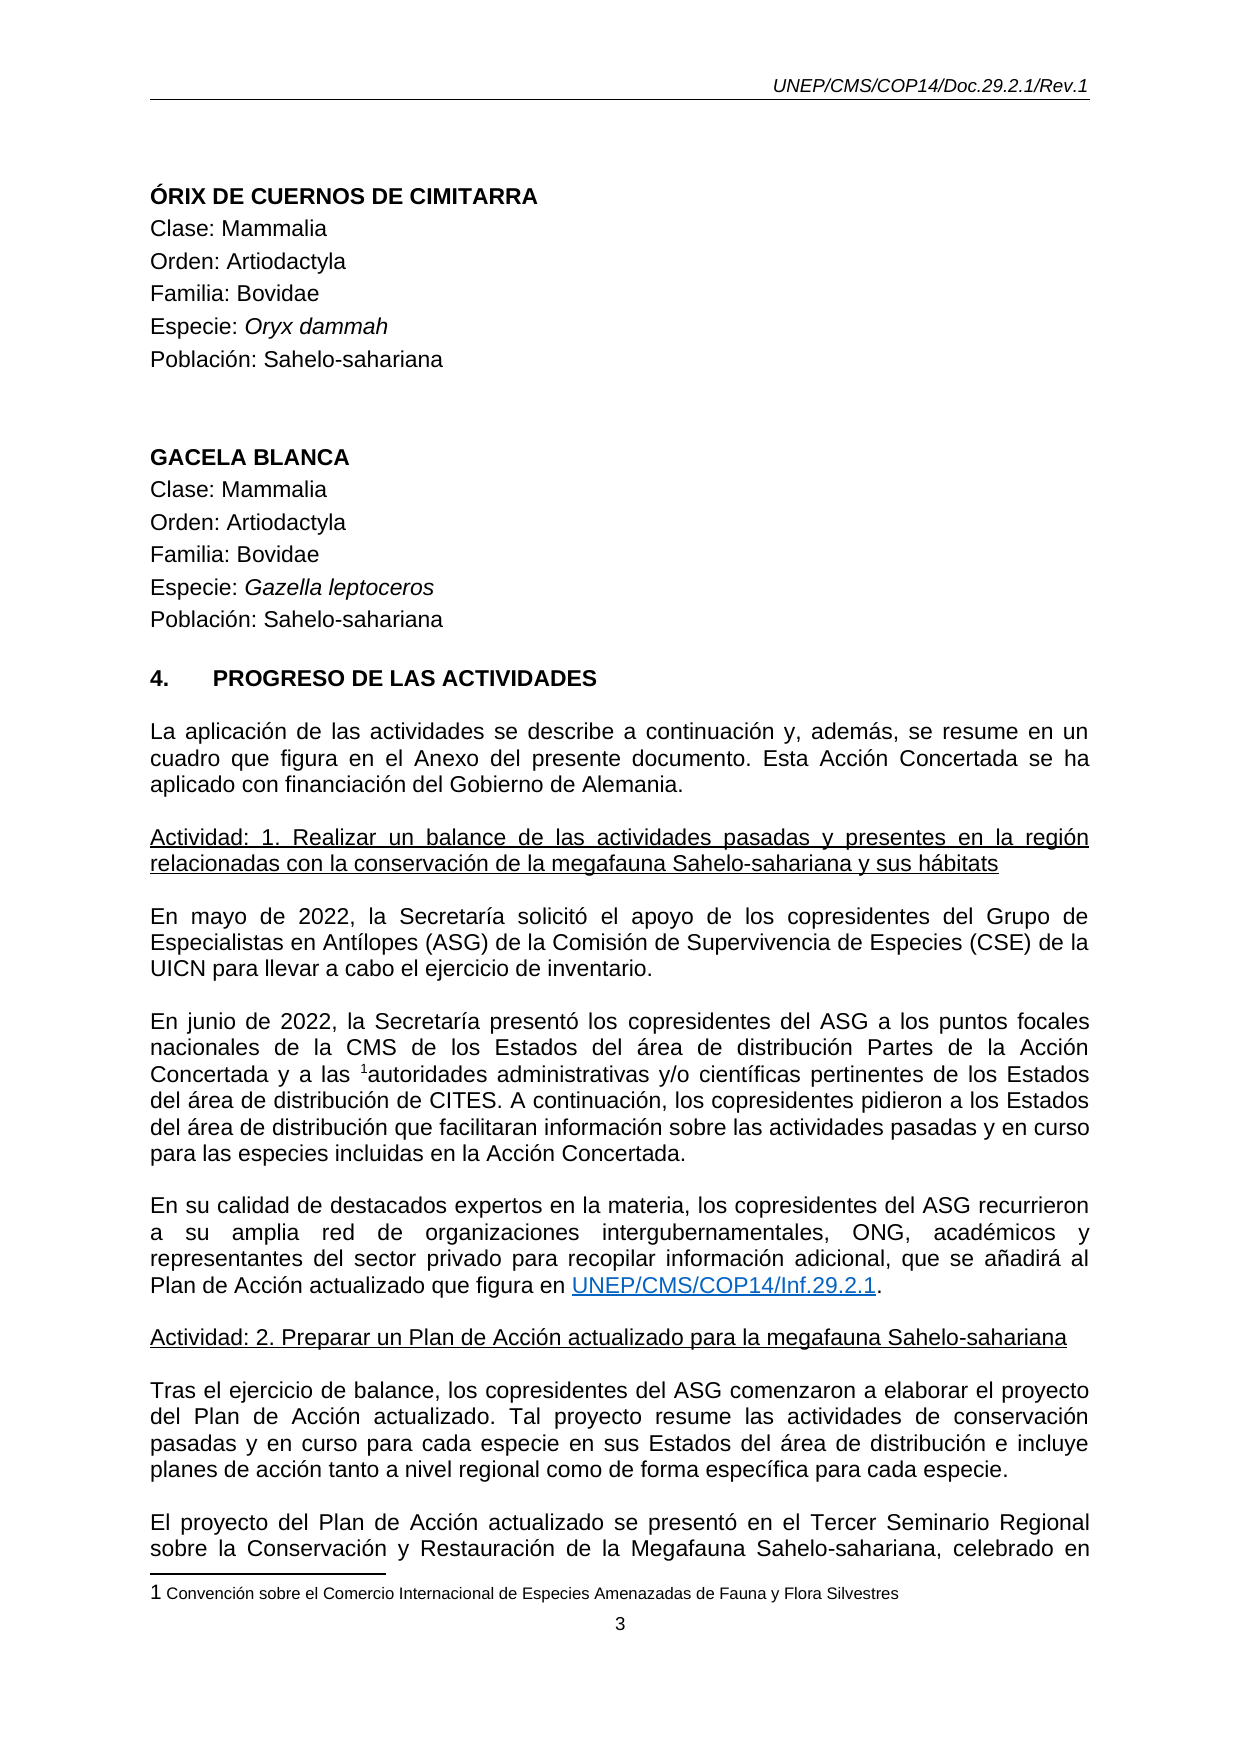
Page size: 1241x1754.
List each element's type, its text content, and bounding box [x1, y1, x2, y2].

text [150, 1509, 1090, 1561]
text Orden: Artiodactyla [150, 509, 583, 535]
text Familia: Bovidae [150, 280, 583, 307]
text Especie: Gazella leptoceros [150, 574, 583, 600]
text GACELA BLANCA [150, 443, 583, 470]
text Clase: Mammalia [150, 215, 583, 242]
text En junio de 2022, la Secretaría presentó los copresidentes del ASG a los puntos focales nacionales de la CMS de los Estados del área de distribución Partes de la Acción Concertada y a las autoridades administrativas y/o científicas pertinentes de los Estados del área de distribución de CITES. A continuación, los copresidentes pidieron a los Estados del área de distribución que facilitaran información sobre las actividades pasadas y en curso para las especies incluidas en la Acción Concertada. [150, 1008, 1090, 1166]
text Actividad: 2. Preparar un Plan de Acción actualizado para la megafauna Sahelo-sahariana [150, 1324, 1090, 1351]
text Familia: Bovidae [150, 541, 583, 568]
text Orden: Artiodactyla [150, 248, 583, 274]
list PROGRESO DE LAS ACTIVIDADES [150, 665, 1090, 692]
text En mayo de 2022, la Secretaría solicitó el apoyo de los copresidentes del Grupo de Especialistas en Antílopes (ASG) de la Comisión de Supervivencia de Especies (CSE) de la UICN para llevar a cabo el ejercicio de inventario. [150, 903, 1090, 982]
text ÓRIX DE CUERNOS DE CIMITARRA [150, 183, 583, 209]
text Tras el ejercicio de balance, los copresidentes del ASG comenzaron a elaborar el proyecto del Plan de Acción actualizado. Tal proyecto resume las actividades de conservación pasadas y en curso para cada especie en sus Estados del área de distribución e incluye planes de acción tanto a nivel regional como de forma específica para cada especie. [150, 1377, 1090, 1482]
text La aplicación de las actividades se describe a continuación y, además, se resume en un cuadro que figura en el Anexo del presente documento. Esta Acción Concertada se ha aplicado con financiación del Gobierno de Alemania. [150, 718, 1090, 797]
text Población: Sahelo-sahariana [150, 346, 583, 372]
text Especie: Oryx dammah [150, 313, 583, 339]
text En su calidad de destacados expertos en la materia, los copresidentes del ASG recurrieron a su amplia red de organizaciones intergubernamentales, ONG, académicos y representantes del sector privado para recopilar información adicional, que se añadirá al Plan de Acción actualizado que figura en UNEP/CMS/COP14/Inf.29.2.1. [150, 1192, 1090, 1298]
text Clase: Mammalia [150, 476, 583, 502]
text Población: Sahelo-sahariana [150, 606, 583, 633]
text Actividad: 1. Realizar un balance de las actividades pasadas y presentes en la región relacionadas con la conservación de la megafauna Sahelo-sahariana y sus hábitats [150, 823, 1090, 876]
